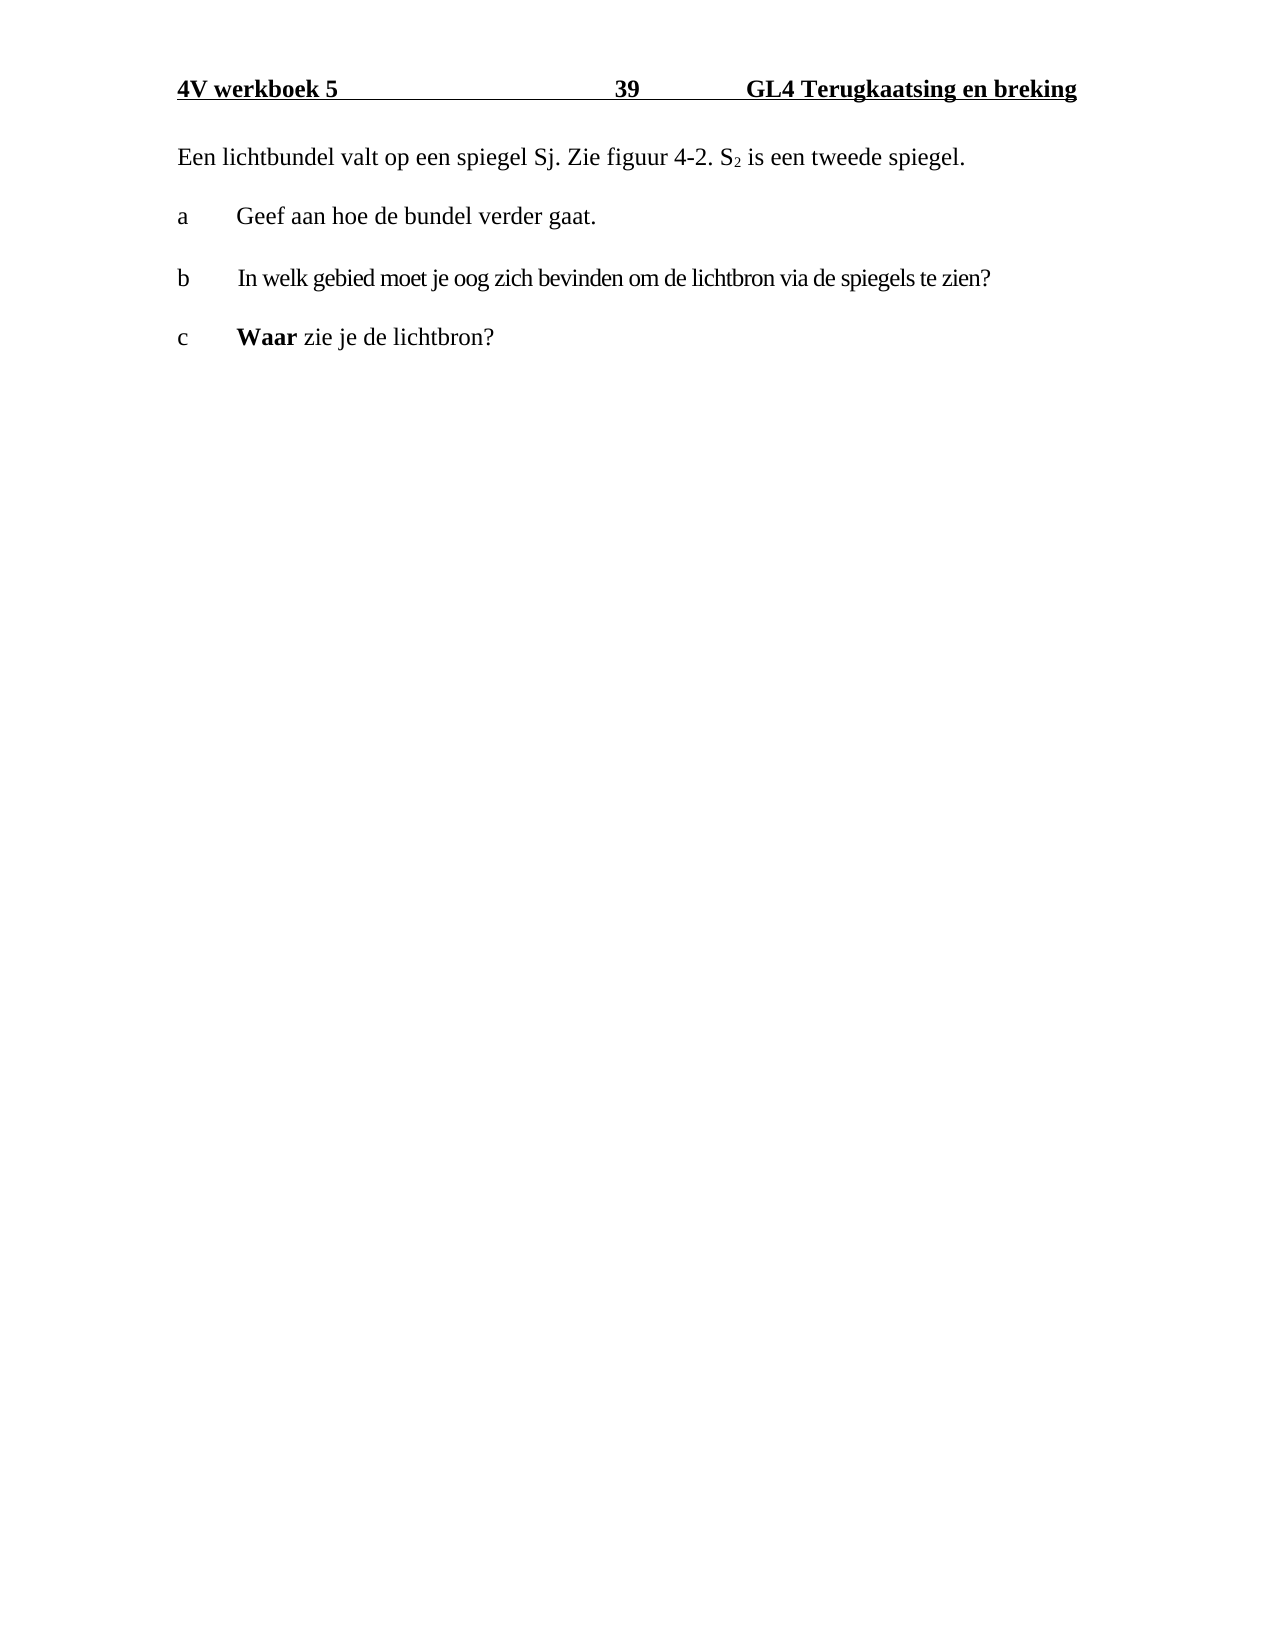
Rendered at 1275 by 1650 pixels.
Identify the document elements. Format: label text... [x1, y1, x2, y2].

text Een lichtbundel valt op een spiegel Sj. Zie figuur 4-2. S2 is een tweede spiegel. a Geef aan hoe de bundel verder gaat. [177, 118, 993, 236]
text b In welk gebied moet je oog zich bevinden om de lichtbron via de spiegels te zien? c Waar zie je de lichtbron? [177, 240, 993, 358]
